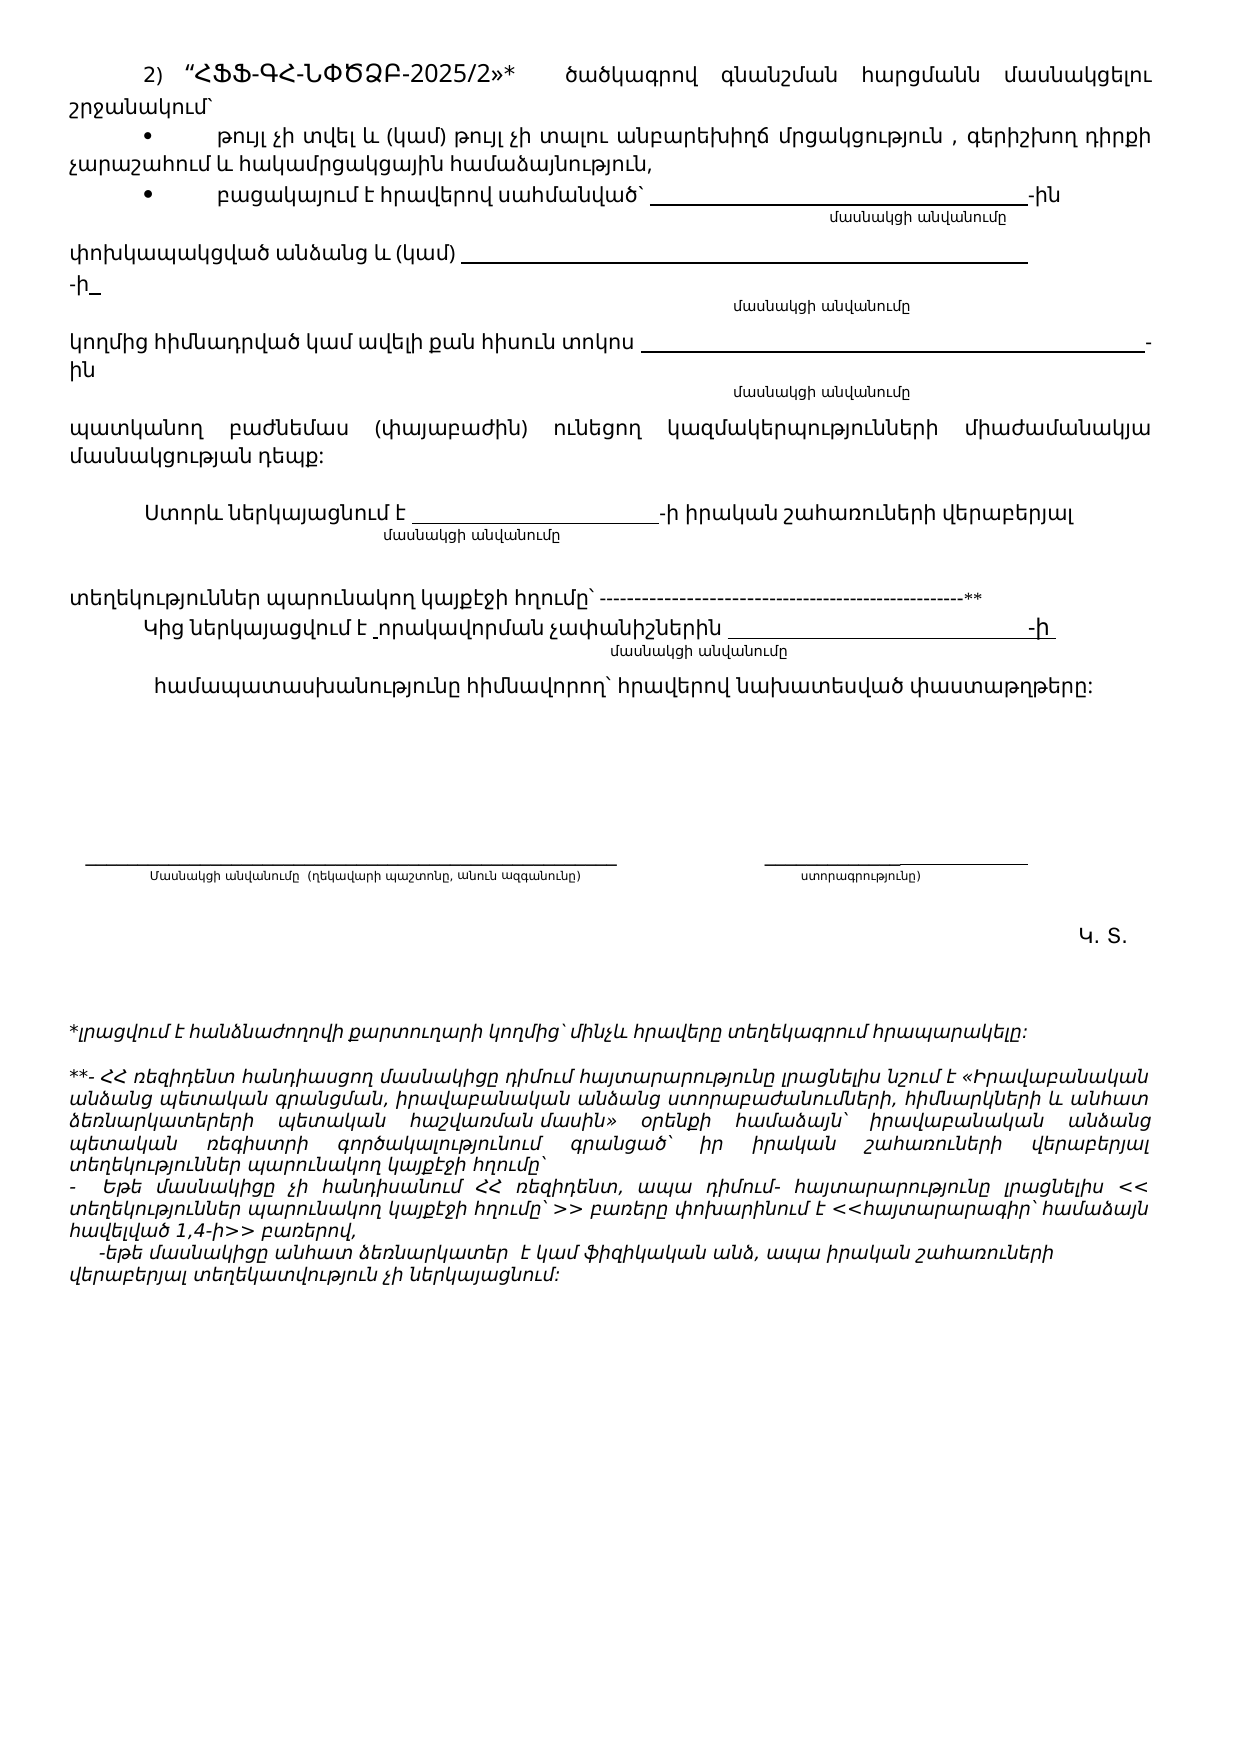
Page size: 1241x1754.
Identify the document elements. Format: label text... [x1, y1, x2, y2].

text *լրացվում է հանձնաժողովի քարտուղարի կողմից` մինչև հրավերը տեղեկագրում հրապարակելը: [69, 1018, 1152, 1044]
text պատկանող բաժնեմաս (փայաբաժին) ունեցող կազմակերպությունների միաժամանակյա մասնակցության դեպք: [69, 413, 1152, 470]
text -եթե մասնակիցը անհատ ձեռնարկատեր է կամ ֆիզիկական անձ, ապա իրական շահառուների վերաբերյալ տեղեկատվություն չի ներկայացնում: [69, 1242, 1152, 1286]
text Կից ներկայացվում է որակավորման չափանիշներին -ի [69, 611, 1152, 642]
text մասնակցի անվանումը [69, 642, 1152, 671]
text Ստորև ներկայացնում է -ի իրական շահառուների վերաբերյալ [144, 498, 1152, 527]
text - Եթե մասնակիցը չի հանդիսանում ՀՀ ռեզիդենտ, ապա դիմում- հայտարարությունը լրացնելիս << տեղեկություններ պարունակող կայքէջի հղումը՝ >> բառերը փոխարինում է <<հայտարարագիր՝ համաձայն հավելված 1,4-ի>> բառերով, [69, 1176, 1152, 1242]
text մասնակցի անվանումը [69, 209, 1152, 238]
text համապատասխանությունը հիմնավորող՝ հրավերով նախատեսված փաստաթղթերը: [69, 671, 1152, 700]
text մասնակցի անվանումը [69, 384, 1152, 413]
text 2) “ՀՖՖ-ԳՀ-ՆՓԾՁԲ-2025/2»* ծածկագրով գնանշման հարցմանն մասնակցելու շրջանակում` [69, 56, 1152, 121]
text մասնակցի անվանումը [69, 298, 1152, 327]
text Կ. Տ. [69, 924, 1152, 948]
text մասնակցի անվանումը [69, 527, 1152, 556]
text կողմից հիմնադրված կամ ավելի քան հիսուն տոկոս -ին [69, 327, 1152, 384]
text տեղեկություններ պարունակող կայքէջի հղումը՝ ----------------------------------------------------** [69, 583, 1152, 611]
text **- ՀՀ ռեզիդենտ հանդիասցող մասնակիցը դիմում հայտարարությունը լրացնելիս նշում է «Իրավաբանական անձանց պետական գրանցման, իրավաբանական անձանց ստորաբաժանումների, հիմնարկների և անհատ ձեռնարկատերերի պետական հաշվառման մասին» օրենքի համաձայն՝ իրավաբանական անձանց պետական ռեգիստրի գործակալությունում գրանցած՝ իր իրական շահառուների վերաբերյալ տեղեկություններ պարունակող կայքէջի հղումը՝ [69, 1066, 1152, 1176]
text փոխկապակցված անձանց և (կամ) -ի [69, 238, 1152, 298]
list թույլ չի տվել և (կամ) թույլ չի տալու անբարեխիղճ մրցակցություն , գերիշխող դիրքի չարաշահում և հակամրցակցային համաձայնություն, [69, 121, 1152, 178]
text ___________________________________________________ _____________ Մասնակցի անվանումը (ղեկավարի պաշտոնը, անուն ազգանունը) ստորագրությունը) [69, 842, 1152, 895]
list բացակայում է հրավերով սահմանված` -ին [69, 178, 1152, 209]
